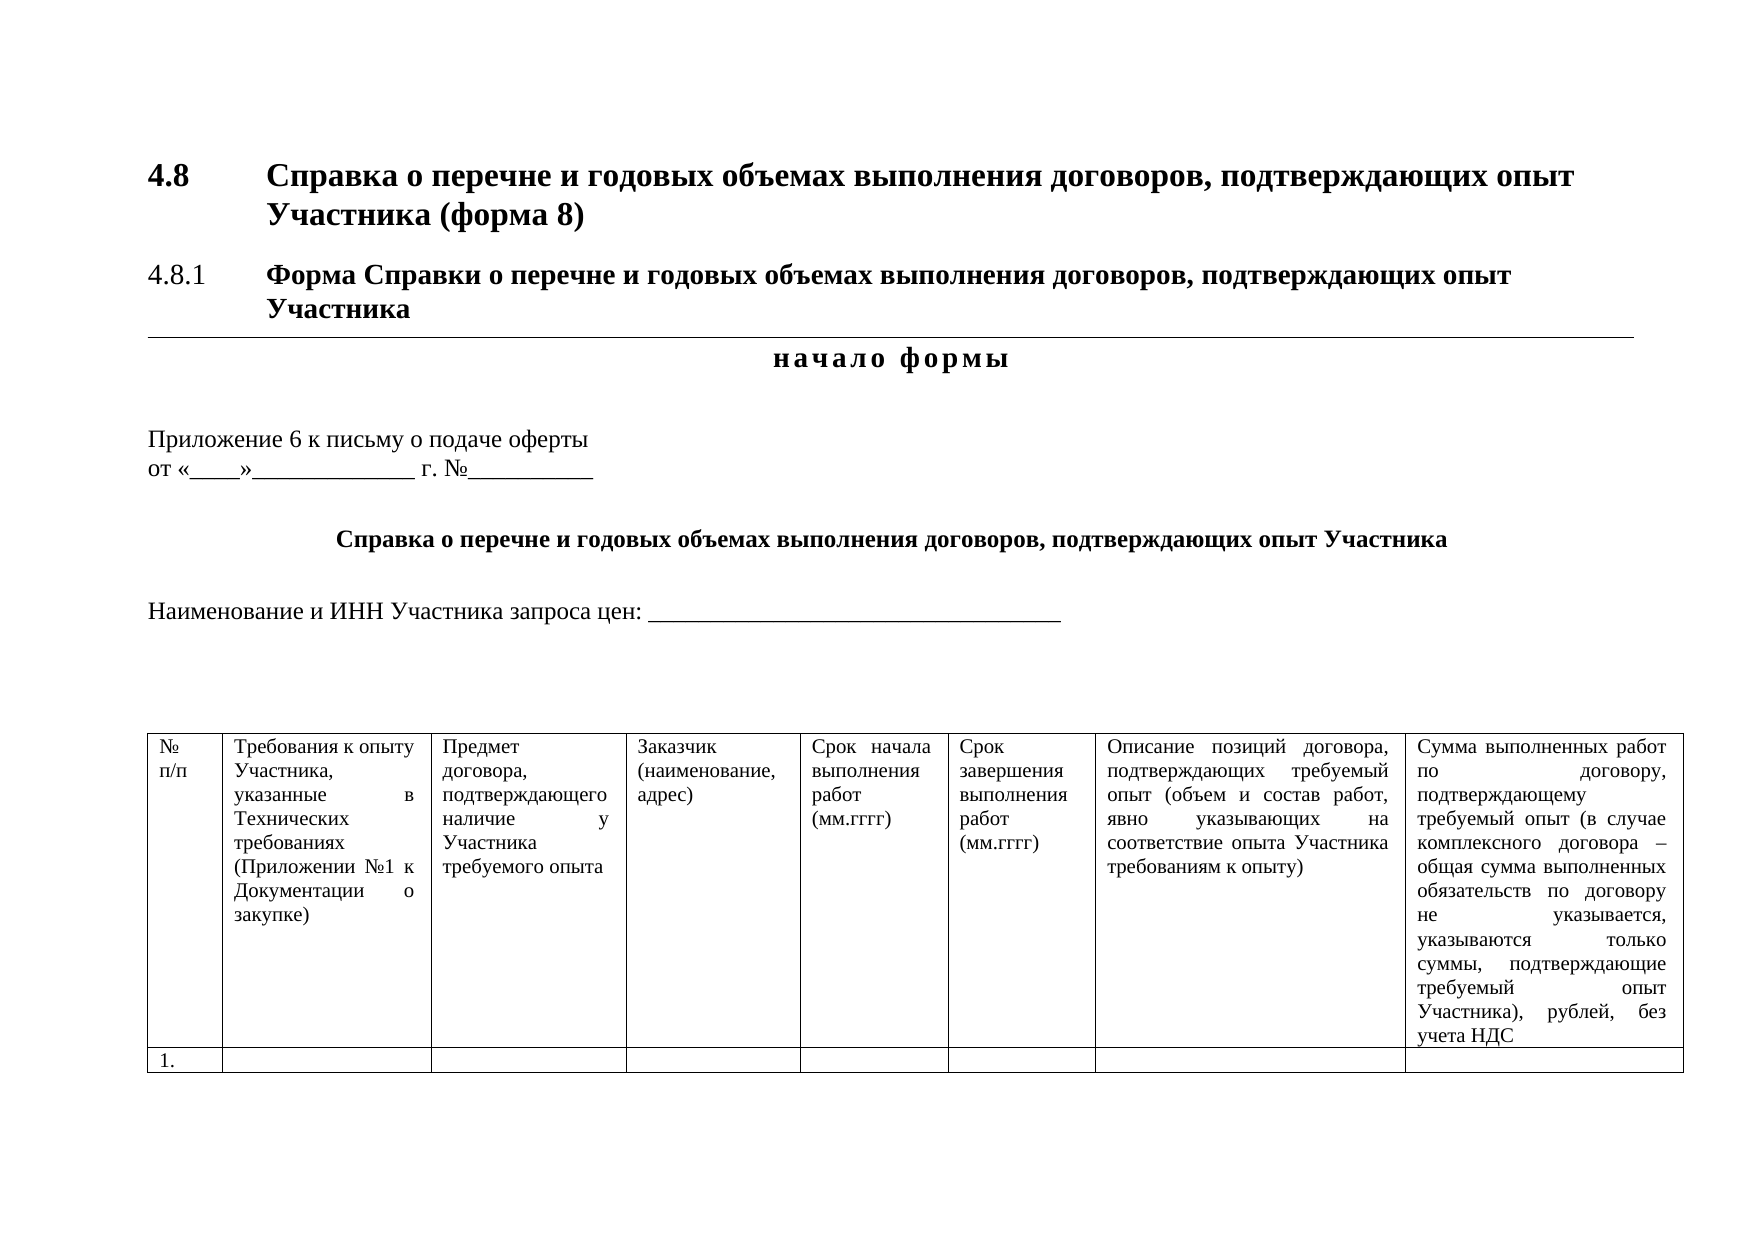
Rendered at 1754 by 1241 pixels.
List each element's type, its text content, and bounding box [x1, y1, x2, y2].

table_cell [949, 1048, 1095, 1072]
text Справка о перечне и годовых объемах выполнения договоров, подтверждающих опыт Участника [148, 524, 1636, 553]
table_cell [1096, 1048, 1405, 1072]
table_cell [223, 1048, 431, 1072]
table_cell [801, 1048, 948, 1072]
text Наименование и ИНН Участника запроса цен: _________________________________ [148, 596, 1636, 625]
table_header Срок начала выполнения работ (мм.гггг) [801, 734, 948, 1047]
table_cell [148, 1048, 222, 1072]
table_cell [1406, 1048, 1683, 1072]
subtitle Справка о перечне и годовых объемах выполнения договоров, подтверждающих опыт Участника (форма 8) [148, 156, 1636, 232]
table_header Предмет договора, подтверждающего наличие у Участника требуемого опыта [432, 734, 626, 1047]
table_header Требования к опыту Участника, указанные в Технических требованиях (Приложении №1 к Документации о закупке) [223, 734, 431, 1047]
table_cell [432, 1048, 626, 1072]
table_cell [627, 1048, 800, 1072]
table_header Описание позиций договора, подтверждающих требуемый опыт (объем и состав работ, явно указывающих на соответствие опыта Участника требованиям к опыту) [1096, 734, 1405, 1047]
table_header Сумма выполненных работ по договору, подтверждающему требуемый опыт (в случае комплексного договора – общая сумма выполненных обязательств по договору не указывается, указываются только суммы, подтверждающие требуемый опыт Участника), рублей, без учета НДС [1406, 734, 1683, 1047]
text начало формы [148, 338, 1634, 373]
table_header Заказчик (наименование, адрес) [627, 734, 800, 1047]
text Приложение 6 к письму о подаче оферты от «____»_____________ г. №__________ [148, 424, 1636, 481]
text Форма Справки о перечне и годовых объемах выполнения договоров, подтверждающих опыт Участника [148, 257, 1636, 324]
table_header Срок завершения выполнения работ (мм.гггг) [949, 734, 1095, 1047]
table_header № п/п [148, 734, 222, 1047]
